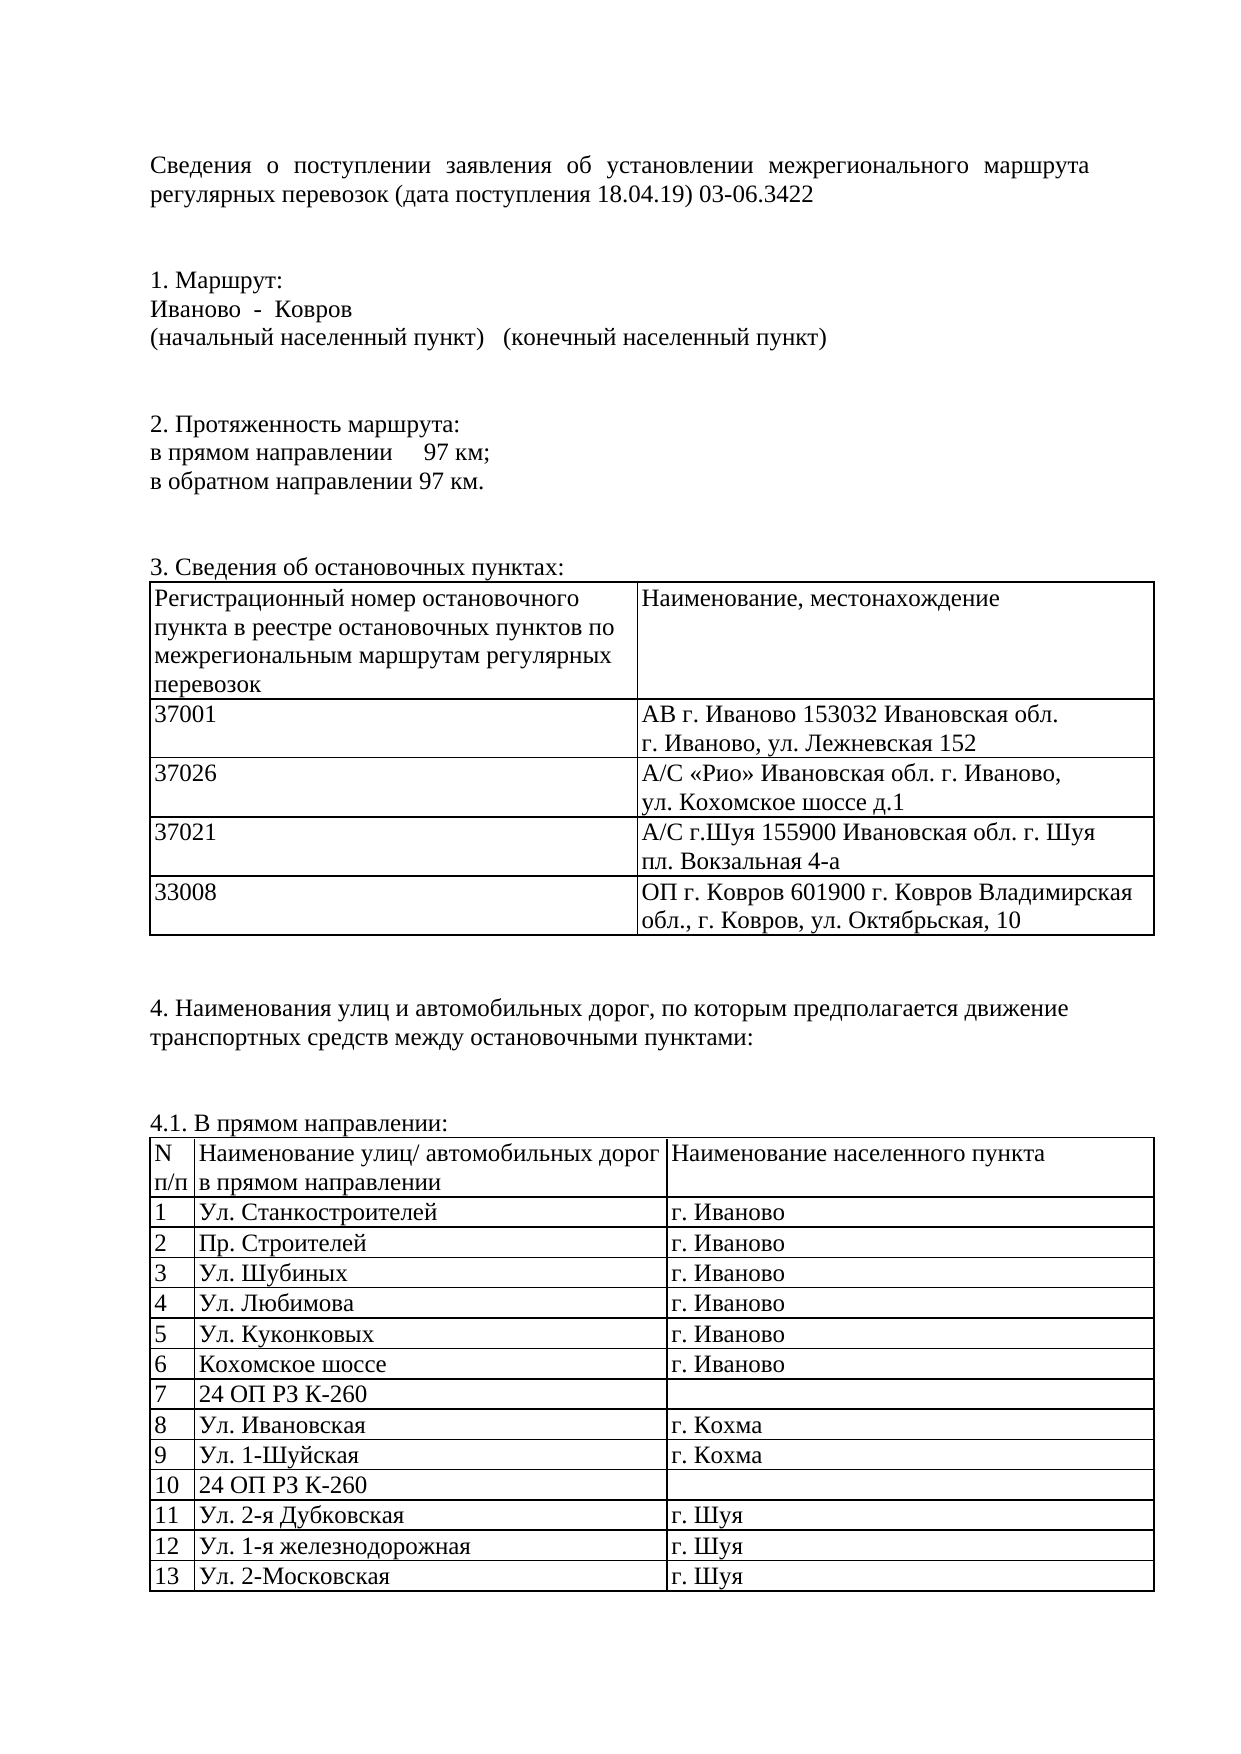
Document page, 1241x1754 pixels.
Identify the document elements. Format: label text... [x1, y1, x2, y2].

table_cell г. Иваново [668, 1319, 1153, 1347]
table_cell А/С г.Шуя 155900 Ивановская обл. г. Шуя пл. Вокзальная 4-а [638, 818, 1153, 875]
table_cell 13 [151, 1561, 194, 1590]
table_cell Ул. Ивановская [195, 1410, 666, 1438]
table_cell 24 ОП РЗ К-260 [195, 1380, 666, 1408]
table_cell 9 [151, 1440, 194, 1469]
table_cell Ул. 1-Шуйская [195, 1440, 666, 1469]
table_header Наименование населенного пункта [668, 1138, 1153, 1196]
table_cell 37021 [151, 818, 637, 875]
table_cell 33008 [151, 877, 637, 934]
table_cell АВ г. Иваново 153032 Ивановская обл. г. Иваново, ул. Лежневская 152 [638, 700, 1153, 757]
text Сведения о поступлении заявления об установлении межрегионального маршрута регулярных перевозок (дата поступления 18.04.19) 03-06.3422 [150, 150, 1090, 207]
table_cell г. Иваново [668, 1228, 1153, 1257]
text 2. Протяженность маршрута: [150, 409, 1090, 437]
table_cell ОП г. Ковров 601900 г. Ковров Владимирская обл., г. Ковров, ул. Октябрьская, 10 [638, 877, 1153, 934]
table_cell [668, 1380, 1153, 1408]
table_cell 12 [151, 1531, 194, 1560]
table_cell г. Кохма [668, 1440, 1153, 1469]
table_cell Кохомское шоссе [195, 1349, 666, 1378]
table_cell г. Иваново [668, 1258, 1153, 1287]
table_cell г. Шуя [668, 1561, 1153, 1590]
table_header Регистрационный номер остановочного пункта в реестре остановочных пунктов по межрегиональным маршрутам регулярных перевозок [151, 583, 637, 698]
table_cell г. Кохма [668, 1410, 1153, 1438]
table_cell г. Иваново [668, 1198, 1153, 1226]
text 4. Наименования улиц и автомобильных дорог, по которым предполагается движение транспортных средств между остановочными пунктами: [150, 993, 1090, 1051]
table_cell 2 [151, 1228, 194, 1257]
table_cell 6 [151, 1349, 194, 1378]
table_cell Ул. Любимова [195, 1288, 666, 1317]
table_cell 11 [151, 1501, 194, 1529]
table_cell г. Шуя [668, 1501, 1153, 1529]
table_cell 4 [151, 1288, 194, 1317]
table_cell 8 [151, 1410, 194, 1438]
table_cell Ул. Куконковых [195, 1319, 666, 1347]
text в обратном направлении 97 км. [150, 466, 1090, 495]
table_header N п/п [151, 1138, 194, 1196]
table_cell 24 ОП РЗ К-260 [195, 1470, 666, 1499]
table_cell г. Иваново [668, 1349, 1153, 1378]
table_cell г. Иваново [668, 1288, 1153, 1317]
table_cell 3 [151, 1258, 194, 1287]
table_cell 1 [151, 1198, 194, 1226]
text 3. Сведения об остановочных пунктах: [150, 552, 1090, 581]
text Иваново - Ковров [150, 294, 1090, 322]
table_cell Ул. 2-Московская [195, 1561, 666, 1590]
text (начальный населенный пункт) (конечный населенный пункт) [150, 322, 1090, 351]
text в прямом направлении 97 км; [150, 437, 1090, 466]
table_header Наименование, местонахождение [638, 583, 1153, 698]
table_cell Ул. Шубиных [195, 1258, 666, 1287]
table_cell Ул. 2-я Дубковская [195, 1501, 666, 1529]
table_cell 5 [151, 1319, 194, 1347]
text 4.1. В прямом направлении: [150, 1108, 1090, 1137]
table_header Наименование улиц/ автомобильных дорог в прямом направлении [195, 1138, 667, 1196]
table_cell А/С «Рио» Ивановская обл. г. Иваново, ул. Кохомское шоссе д.1 [638, 758, 1153, 816]
table_cell 37026 [151, 758, 637, 816]
table_cell 10 [151, 1470, 194, 1499]
table_cell 7 [151, 1380, 194, 1408]
table_cell г. Шуя [668, 1531, 1153, 1560]
table_cell 37001 [151, 700, 637, 757]
table_cell Ул. Станкостроителей [195, 1198, 666, 1226]
text 1. Маршрут: [150, 265, 1090, 294]
table_cell [668, 1470, 1153, 1499]
table_cell Пр. Строителей [195, 1228, 666, 1257]
table_cell Ул. 1-я железнодорожная [195, 1531, 666, 1560]
